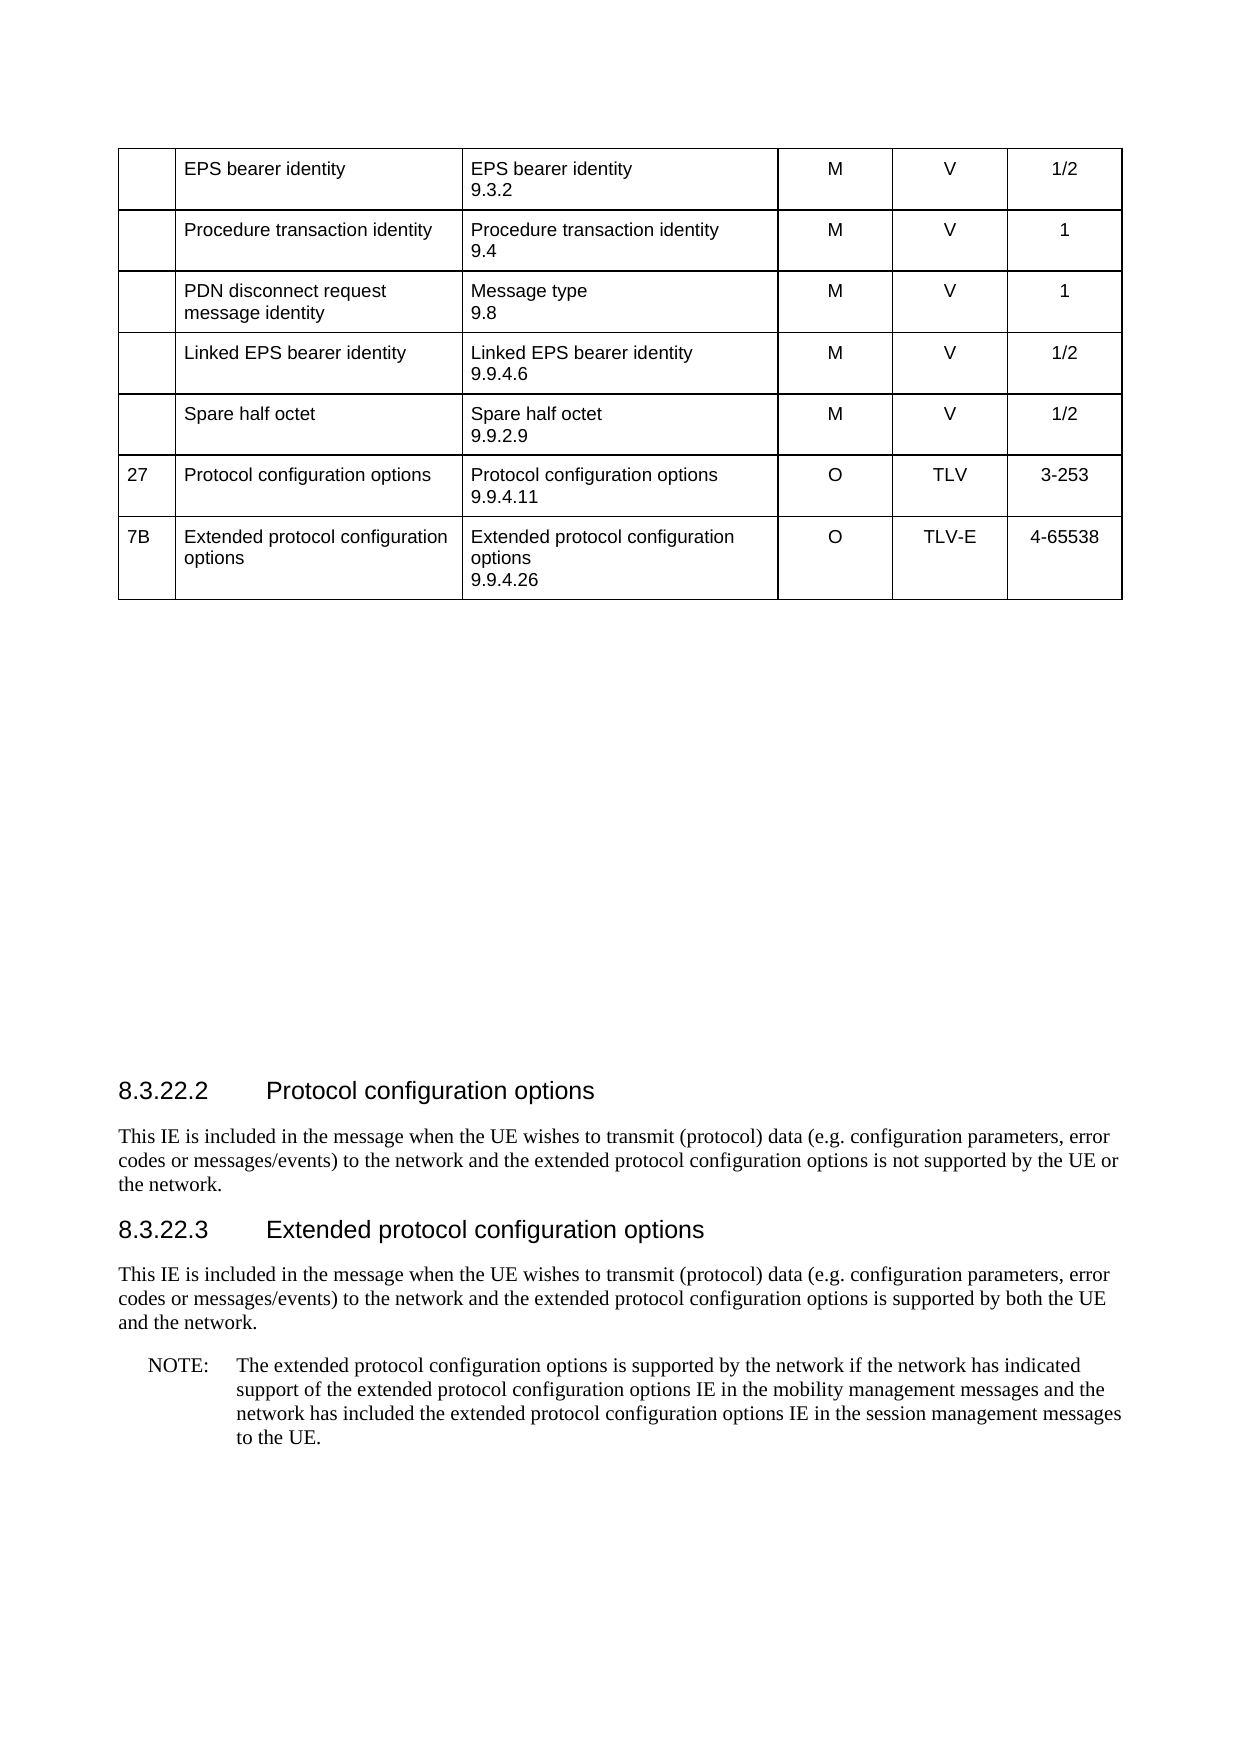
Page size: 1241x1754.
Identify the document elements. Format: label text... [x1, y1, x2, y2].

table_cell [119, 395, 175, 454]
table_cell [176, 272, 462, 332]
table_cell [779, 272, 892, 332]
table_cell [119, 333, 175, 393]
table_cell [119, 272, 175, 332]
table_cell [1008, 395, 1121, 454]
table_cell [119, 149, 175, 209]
text NOTE: The extended protocol configuration options is supported by the network if the network has indicated support of the extended protocol configuration options IE in the mobility management messages and the network has included the extended protocol configuration options IE in the session management messages to the UE. [148, 1353, 1122, 1449]
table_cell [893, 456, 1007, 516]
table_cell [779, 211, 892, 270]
text This IE is included in the message when the UE wishes to transmit (protocol) data (e.g. configuration parameters, error codes or messages/events) to the network and the extended protocol configuration options is supported by both the UE and the network. [118, 1262, 1122, 1334]
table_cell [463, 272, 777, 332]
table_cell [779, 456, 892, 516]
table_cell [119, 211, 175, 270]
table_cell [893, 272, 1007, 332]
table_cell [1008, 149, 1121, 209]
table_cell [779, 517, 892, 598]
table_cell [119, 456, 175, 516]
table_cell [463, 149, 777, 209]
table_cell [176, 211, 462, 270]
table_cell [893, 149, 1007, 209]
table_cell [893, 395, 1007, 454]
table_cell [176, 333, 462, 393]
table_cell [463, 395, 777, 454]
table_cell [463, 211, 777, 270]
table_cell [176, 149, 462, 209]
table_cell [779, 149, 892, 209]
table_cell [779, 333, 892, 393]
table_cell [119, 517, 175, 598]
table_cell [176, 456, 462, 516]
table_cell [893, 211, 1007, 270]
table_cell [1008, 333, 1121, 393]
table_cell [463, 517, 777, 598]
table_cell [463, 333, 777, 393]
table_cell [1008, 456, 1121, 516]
text This IE is included in the message when the UE wishes to transmit (protocol) data (e.g. configuration parameters, error codes or messages/events) to the network and the extended protocol configuration options is not supported by the UE or the network. [118, 1124, 1122, 1196]
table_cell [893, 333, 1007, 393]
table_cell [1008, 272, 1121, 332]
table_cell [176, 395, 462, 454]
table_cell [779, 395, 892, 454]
subtitle 8.3.22.3 Extended protocol configuration options [118, 1215, 1122, 1243]
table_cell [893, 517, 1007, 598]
subtitle 8.3.22.2 Protocol configuration options [118, 1076, 1122, 1105]
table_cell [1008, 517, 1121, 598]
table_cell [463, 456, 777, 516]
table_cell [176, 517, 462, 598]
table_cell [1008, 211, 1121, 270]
